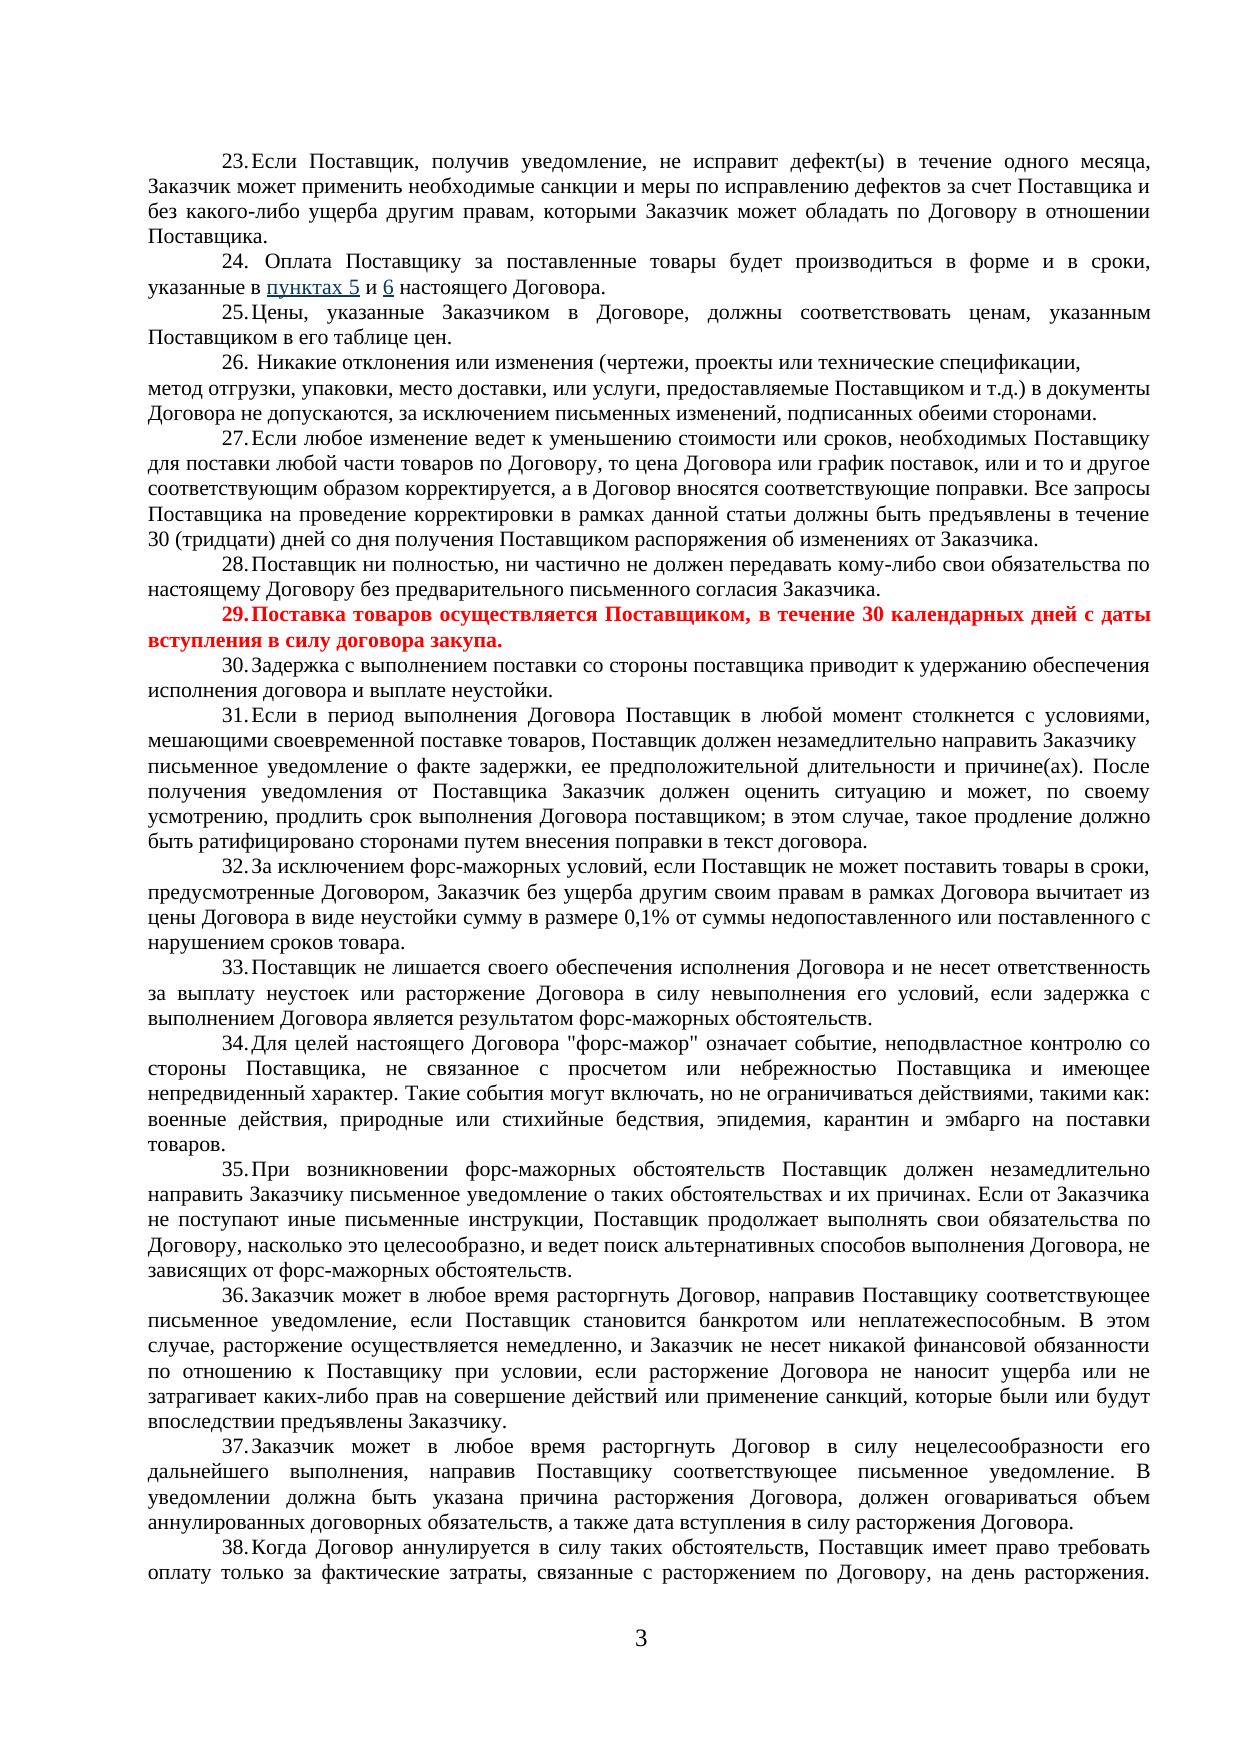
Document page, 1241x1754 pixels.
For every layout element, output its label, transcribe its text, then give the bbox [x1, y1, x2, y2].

text метод отгрузки, упаковки, место доставки, или услуги, предоставляемые Поставщиком и т.д.) в документы Договора не допускаются, за исключением письменных изменений, подписанных обеими сторонами. [148, 374, 1152, 425]
list Никакие отклонения или изменения (чертежи, проекты или технические спецификации, [148, 349, 1152, 374]
list Оплата Поставщику за поставленные товары будет производиться в форме и в сроки, указанные в пунктах 5 и 6 настоящего Договора. [148, 248, 1152, 299]
list Цены, указанные Заказчиком в Договоре, должны соответствовать ценам, указанным Поставщиком в его таблице цен. [148, 299, 1152, 349]
list Поставщик ни полностью, ни частично не должен передавать кому-либо свои обязательства по настоящему Договору без предварительного письменного согласия Заказчика. [148, 551, 1152, 601]
list Поставщик не лишается своего обеспечения исполнения Договора и не несет ответственность за выплату неустоек или расторжение Договора в силу невыполнения его условий, если задержка с выполнением Договора является результатом форс-мажорных обстоятельств. [148, 954, 1152, 1030]
list Если Поставщик, получив уведомление, не исправит дефект(ы) в течение одного месяца, Заказчик может применить необходимые санкции и меры по исправлению дефектов за счет Поставщика и без какого-либо ущерба другим правам, которыми Заказчик может обладать по Договору в отношении Поставщика. [148, 148, 1152, 248]
list Для целей настоящего Договора "форс-мажор" означает событие, неподвластное контролю со стороны Поставщика, не связанное с просчетом или небрежностью Поставщика и имеющее непредвиденный характер. Такие события могут включать, но не ограничиваться действиями, такими как: военные действия, природные или стихийные бедствия, эпидемия, карантин и эмбарго на поставки товаров. [148, 1030, 1152, 1156]
list Если в период выполнения Договора Поставщик в любой момент столкнется с условиями, мешающими своевременной поставке товаров, Поставщик должен незамедлительно направить Заказчику [148, 702, 1152, 753]
list Если любое изменение ведет к уменьшению стоимости или сроков, необходимых Поставщику для поставки любой части товаров по Договору, то цена Договора или график поставок, или и то и другое соответствующим образом корректируется, а в Договор вносятся соответствующие поправки. Все запросы Поставщика на проведение корректировки в рамках данной статьи должны быть предъявлены в течение 30 (тридцати) дней со дня получения Поставщиком распоряжения об изменениях от Заказчика. [148, 425, 1152, 551]
list При возникновении форс-мажорных обстоятельств Поставщик должен незамедлительно направить Заказчику письменное уведомление о таких обстоятельствах и их причинах. Если от Заказчика не поступают иные письменные инструкции, Поставщик продолжает выполнять свои обязательства по Договору, насколько это целесообразно, и ведет поиск альтернативных способов выполнения Договора, не зависящих от форс-мажорных обстоятельств. [148, 1156, 1152, 1282]
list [148, 1534, 1152, 1584]
list Заказчик может в любое время расторгнуть Договор в силу нецелесообразности его дальнейшего выполнения, направив Поставщику соответствующее письменное уведомление. В уведомлении должна быть указана причина расторжения Договора, должен оговариваться объем аннулированных договорных обязательств, а также дата вступления в силу расторжения Договора. [148, 1433, 1152, 1534]
text письменное уведомление о факте задержки, ее предположительной длительности и причине(ах). После получения уведомления от Поставщика Заказчик должен оценить ситуацию и может, по своему усмотрению, продлить срок выполнения Договора поставщиком; в этом случае, такое продление должно быть ратифицировано сторонами путем внесения поправки в текст договора. [148, 753, 1152, 853]
list Заказчик может в любое время расторгнуть Договор, направив Поставщику соответствующее письменное уведомление, если Поставщик становится банкротом или неплатежеспособным. В этом случае, расторжение осуществляется немедленно, и Заказчик не несет никакой финансовой обязанности по отношению к Поставщику при условии, если расторжение Договора не наносит ущерба или не затрагивает каких-либо прав на совершение действий или применение санкций, которые были или будут впоследствии предъявлены Заказчику. [148, 1282, 1152, 1433]
list Поставка товаров осуществляется Поставщиком, в течение 30 календарных дней с даты вступления в силу договора закупа. [148, 601, 1152, 652]
list Задержка с выполнением поставки со стороны поставщика приводит к удержанию обеспечения исполнения договора и выплате неустойки. [148, 652, 1152, 702]
list За исключением форс-мажорных условий, если Поставщик не может поставить товары в сроки, предусмотренные Договором, Заказчик без ущерба другим своим правам в рамках Договора вычитает из цены Договора в виде неустойки сумму в размере 0,1% от суммы недопоставленного или поставленного с нарушением сроков товара. [148, 853, 1152, 954]
